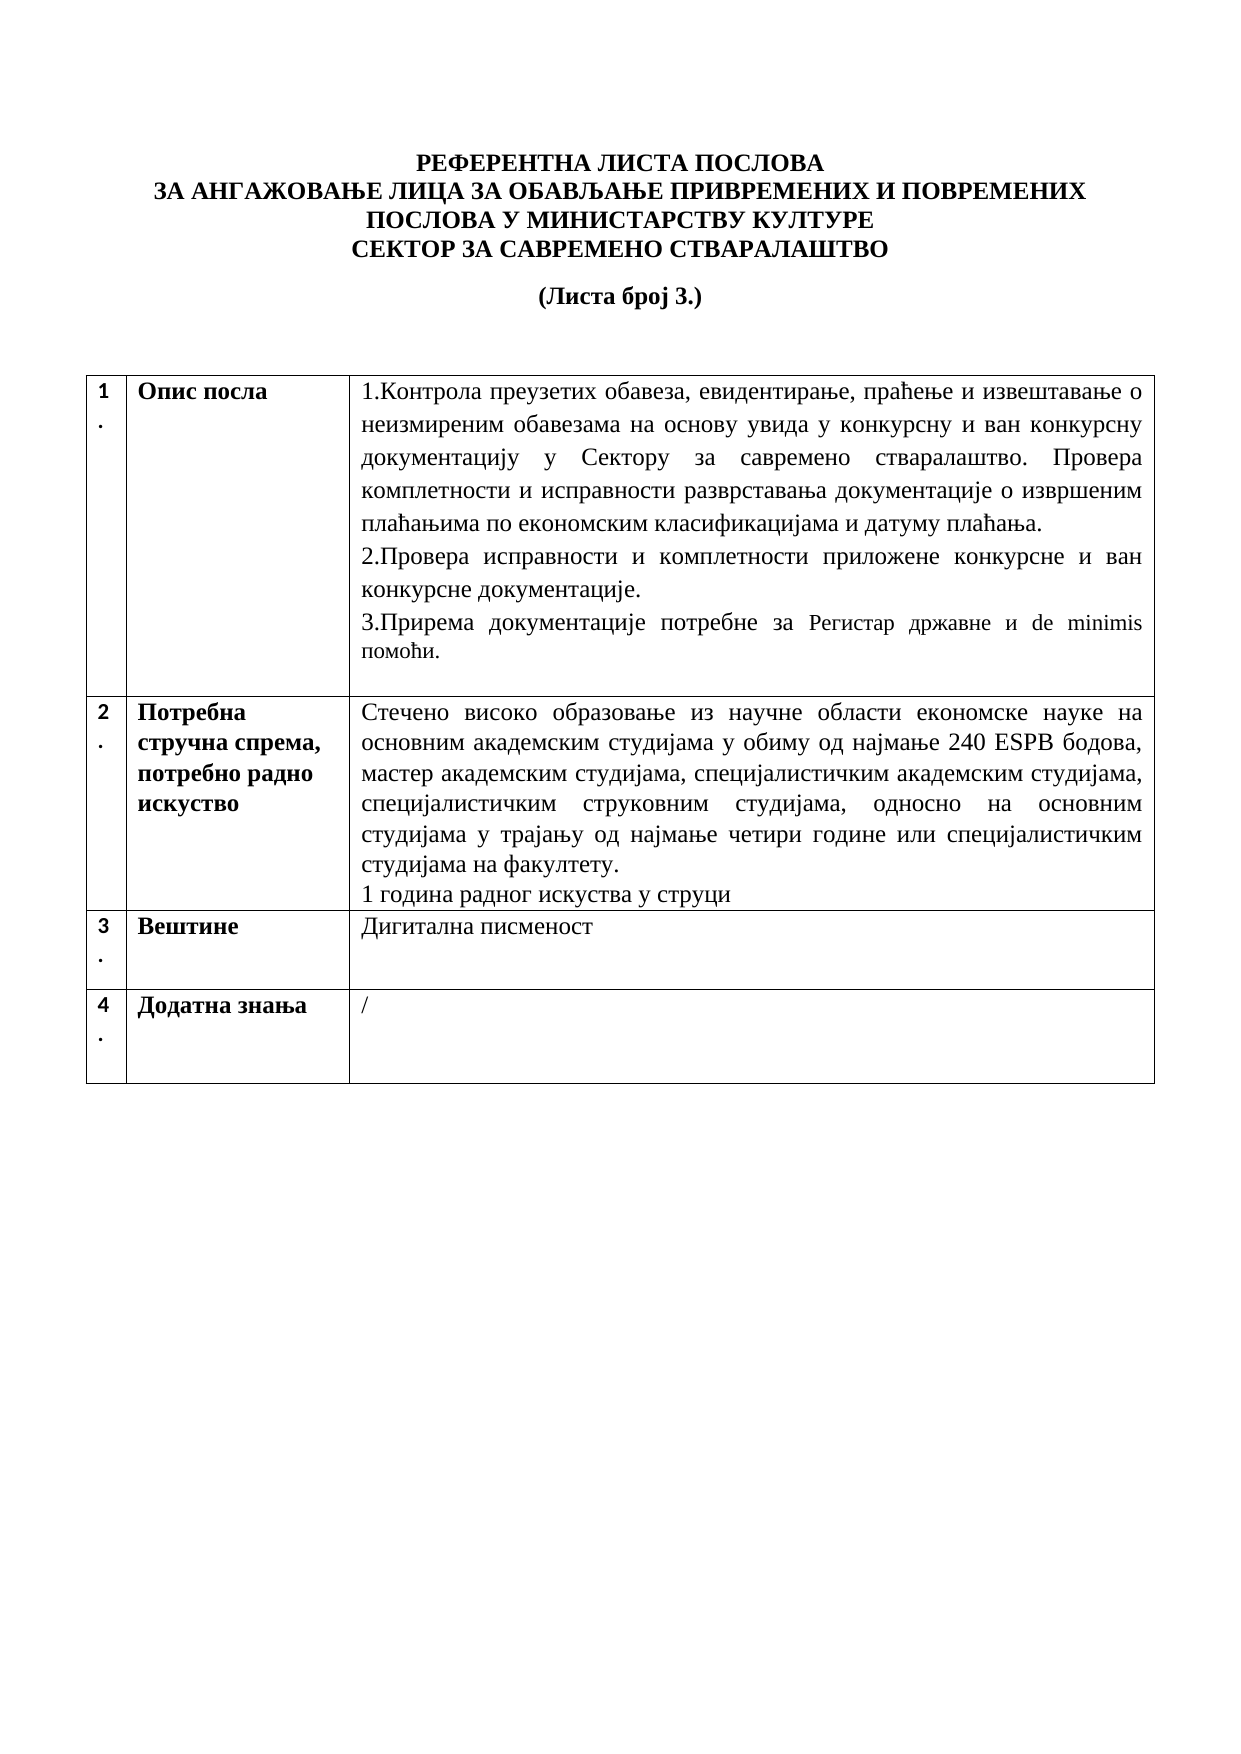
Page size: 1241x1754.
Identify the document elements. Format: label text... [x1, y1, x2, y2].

table_cell 3. [87, 911, 126, 989]
table_cell Потребна стручна спрема, потребно радно искуство [127, 697, 349, 910]
table_cell Стечено високо образовање из научне области економске науке на основним академским студијама у обиму од најмање 240 ESPB бодова, мастер академским студијама, специјалистичким академским студијама, специјалистичким струковним студијама, односно на основним студијама у трајању од најмање четири године или специјалистичким студијама на факултету. 1 годинa радног искуства у струци [350, 697, 1154, 910]
table_cell Додатна знања [127, 990, 349, 1083]
text ЗА АНГАЖОВАЊЕ ЛИЦА ЗА ОБАВЉАЊЕ ПРИВРЕМЕНИХ И ПОВРЕМЕНИХ ПОСЛОВА У МИНИСТАРСТВУ КУЛТУРЕ [148, 176, 1093, 234]
table_header Опис посла [127, 376, 349, 696]
text СЕКТОР ЗА САВРЕМЕНО СТВАРАЛАШТВО [148, 234, 1093, 263]
text (Листа број 3.) [148, 281, 1093, 310]
table_cell 2. [87, 697, 126, 910]
table_cell Вештине [127, 911, 349, 989]
table_cell Дигитална писменост [350, 911, 1154, 989]
table_header 1. [87, 376, 126, 696]
text РЕФЕРЕНТНА ЛИСТА ПОСЛОВА [148, 148, 1093, 176]
table_header 1.Контрола преузетих обавеза, евидентирање, праћење и извештавање о неизмиреним обавезама на основу увида у конкурсну и ван конкурсну документацију у Сектору за савремено стваралаштво. Провера комплетности и исправности разврставања документације о извршеним плаћањима по економским класификацијама и датуму плаћања. 2.Провера исправности и комплетности приложене конкурсне и ван конкурсне документације. 3.Прирема документације потребне за Регистар државне и de minimis помоћи. [350, 376, 1154, 696]
table_cell 4. [87, 990, 126, 1083]
table_cell / [350, 990, 1154, 1083]
